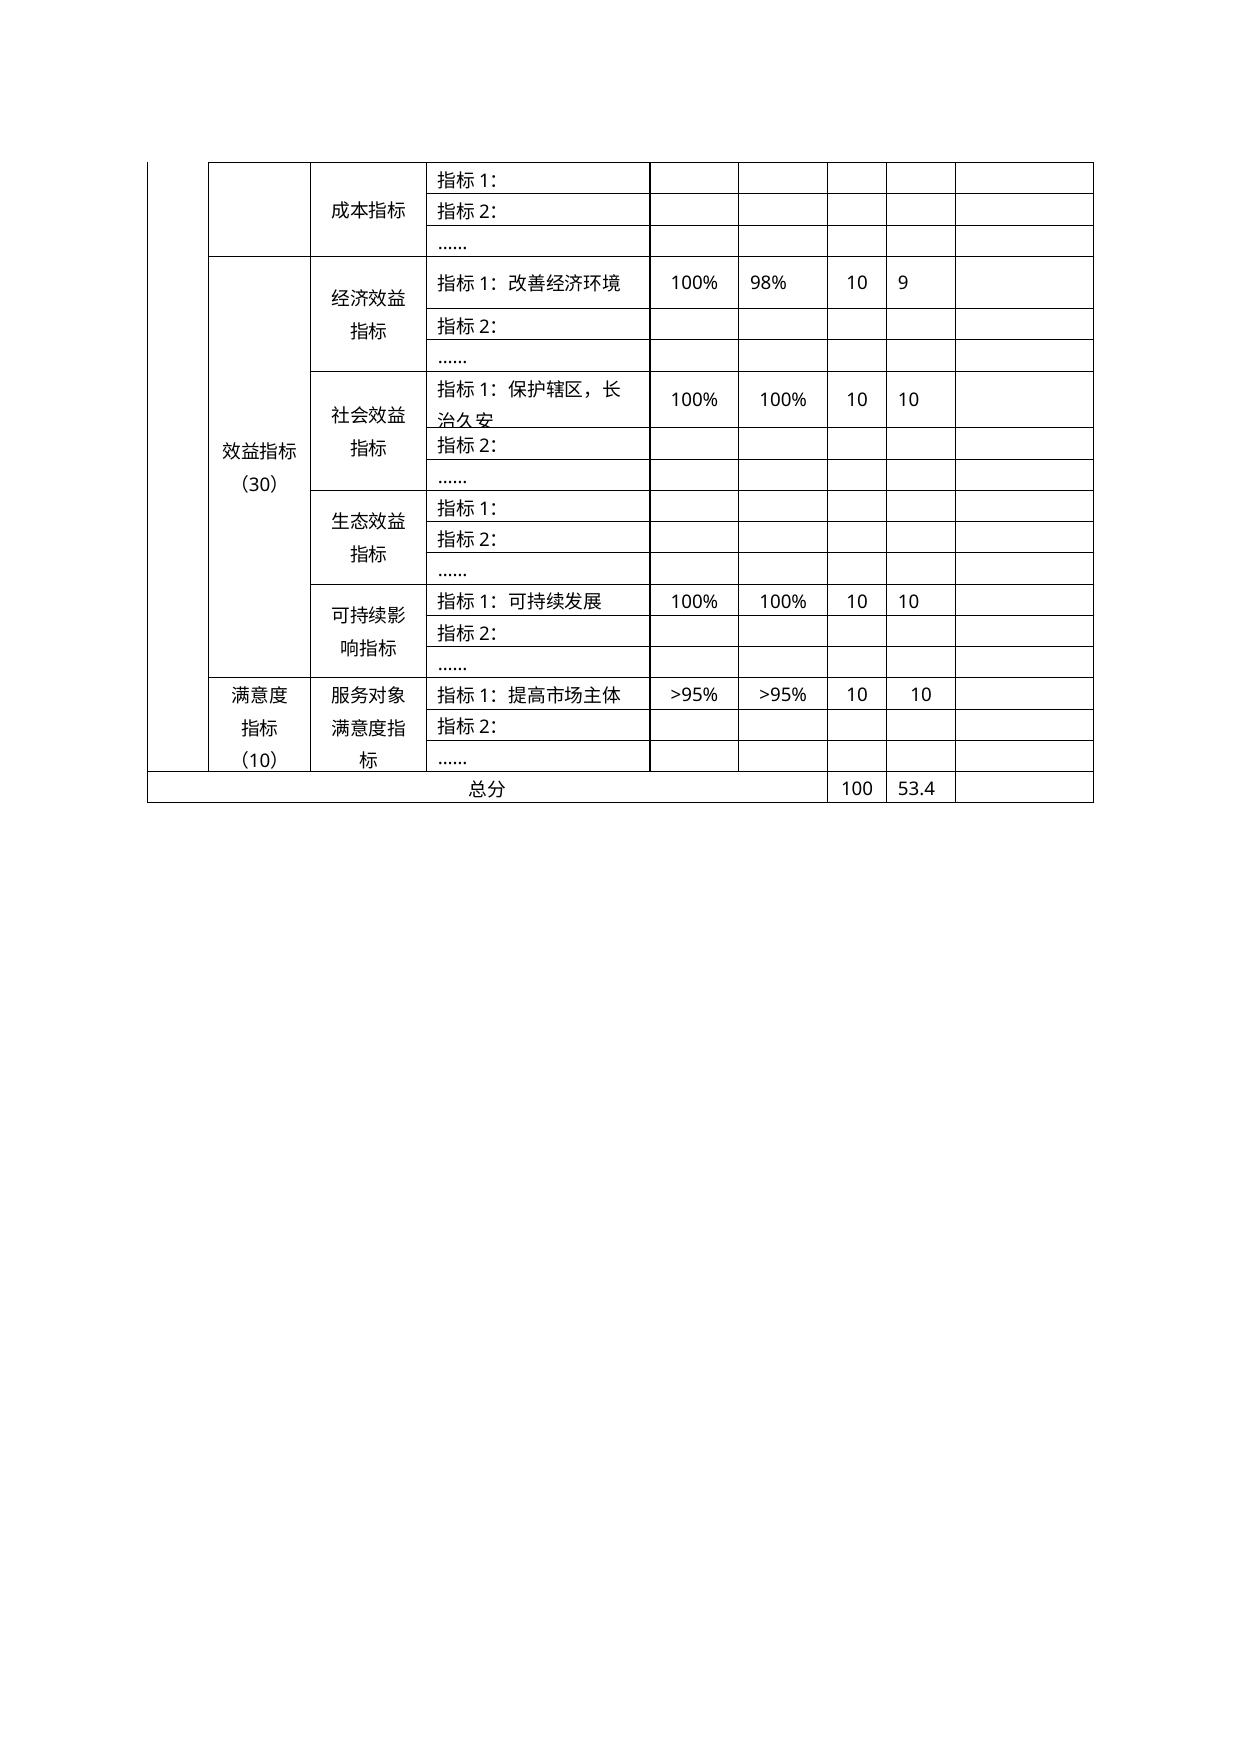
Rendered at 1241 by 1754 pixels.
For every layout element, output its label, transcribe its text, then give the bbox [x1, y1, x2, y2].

table_cell [828, 309, 886, 339]
table_cell [956, 710, 1093, 740]
table_cell [651, 460, 738, 490]
table_cell [739, 616, 827, 646]
table_cell [956, 226, 1093, 256]
table_cell …… [427, 741, 649, 771]
table_cell >95% [651, 678, 738, 708]
table_cell [828, 491, 886, 521]
table_cell [828, 710, 886, 740]
table_cell 指标1：可持续发展 [427, 585, 649, 615]
table_cell 10 [887, 372, 955, 427]
table_cell [828, 226, 886, 256]
table_cell [956, 585, 1093, 615]
table_cell [739, 522, 827, 552]
table_cell …… [427, 226, 649, 256]
table_cell 效益指标 （30） [209, 257, 310, 677]
table_cell [651, 522, 738, 552]
table_cell [887, 616, 955, 646]
table_cell [887, 340, 955, 371]
table_cell [651, 309, 738, 339]
table_cell [956, 647, 1093, 677]
table_cell 指标2： [427, 309, 649, 339]
table_cell 53.4 [887, 772, 955, 802]
table_cell [828, 163, 886, 193]
table_cell 成本指标 [311, 163, 426, 256]
table_cell [956, 616, 1093, 646]
table_cell 指标2： [427, 428, 649, 458]
table_cell [651, 491, 738, 521]
table_cell 服务对象满意度指标 [311, 678, 426, 771]
table_cell …… [427, 553, 649, 583]
table_cell [887, 226, 955, 256]
table_cell [651, 340, 738, 371]
table_cell 指标1： [427, 491, 649, 521]
table_cell 经济效益 指标 [311, 257, 426, 371]
table_cell [828, 428, 886, 458]
table_cell [956, 741, 1093, 771]
table_cell [887, 522, 955, 552]
table_cell 100% [651, 585, 738, 615]
table_cell [651, 163, 738, 193]
table_cell 指标1：改善经济环境 [427, 257, 649, 308]
table_cell [956, 340, 1093, 371]
table_cell 10 [828, 585, 886, 615]
table_cell [828, 460, 886, 490]
table_cell [956, 163, 1093, 193]
table_cell 指标2： [427, 194, 649, 224]
table_cell [739, 340, 827, 371]
table_cell [651, 741, 738, 771]
table_cell [739, 491, 827, 521]
table_cell [828, 616, 886, 646]
table_cell [739, 309, 827, 339]
table_cell [739, 460, 827, 490]
table_cell 100% [651, 257, 738, 308]
table_cell [956, 460, 1093, 490]
table_cell 总分 [148, 772, 827, 802]
table_cell 指标1：提高市场主体满意度 [427, 678, 649, 708]
table_cell [739, 194, 827, 224]
table_cell [739, 553, 827, 583]
table_cell [828, 741, 886, 771]
table_cell [739, 710, 827, 740]
table_cell [739, 428, 827, 458]
table_cell 100% [651, 372, 738, 427]
table_cell 100 [828, 772, 886, 802]
table_cell 指标1： [427, 163, 649, 193]
table_cell [739, 741, 827, 771]
table_cell 指标2： [427, 710, 649, 740]
table_cell [887, 647, 955, 677]
table_cell 10 [828, 678, 886, 708]
table_cell [739, 163, 827, 193]
table_cell [887, 741, 955, 771]
table_cell 可持续影响指标 [311, 585, 426, 677]
table_cell [956, 257, 1093, 308]
table_cell [956, 772, 1093, 802]
table_cell [956, 194, 1093, 224]
table_cell [887, 194, 955, 224]
table_cell 生态效益 指标 [311, 491, 426, 583]
table_cell [828, 194, 886, 224]
table_cell [887, 553, 955, 583]
table_cell [651, 428, 738, 458]
table_cell 98% [739, 257, 827, 308]
table_cell [956, 428, 1093, 458]
table_cell [828, 340, 886, 371]
table_cell 10 [828, 372, 886, 427]
table_cell [887, 163, 955, 193]
table_cell [887, 460, 955, 490]
table_cell 10 [887, 678, 955, 708]
table_cell 指标2： [427, 616, 649, 646]
table_cell …… [427, 340, 649, 371]
table_cell [739, 647, 827, 677]
table_cell [956, 553, 1093, 583]
table_cell 指标1：保护辖区，长治久安 [427, 372, 649, 427]
table_cell [828, 553, 886, 583]
table_cell 9 [887, 257, 955, 308]
table_cell [887, 309, 955, 339]
table_cell 100% [739, 372, 827, 427]
table_cell [651, 616, 738, 646]
table_cell 10 [828, 257, 886, 308]
table_cell 社会效益 指标 [311, 372, 426, 490]
table_cell [651, 647, 738, 677]
table_cell …… [427, 647, 649, 677]
table_cell [887, 491, 955, 521]
table_cell [956, 372, 1093, 427]
table_cell [956, 491, 1093, 521]
table_cell [956, 309, 1093, 339]
table_cell [651, 553, 738, 583]
table_cell 100% [739, 585, 827, 615]
table_cell >95% [739, 678, 827, 708]
table_cell [887, 710, 955, 740]
table_cell [956, 678, 1093, 708]
table_cell [828, 647, 886, 677]
table_cell [956, 522, 1093, 552]
table_cell [651, 194, 738, 224]
table_cell [651, 226, 738, 256]
table_cell …… [427, 460, 649, 490]
table_cell 满意度 指标 （10） [209, 678, 310, 771]
table_cell [828, 522, 886, 552]
table_cell [651, 710, 738, 740]
table_cell [887, 428, 955, 458]
table_cell 指标2： [427, 522, 649, 552]
table_cell 10 [887, 585, 955, 615]
table_cell [739, 226, 827, 256]
